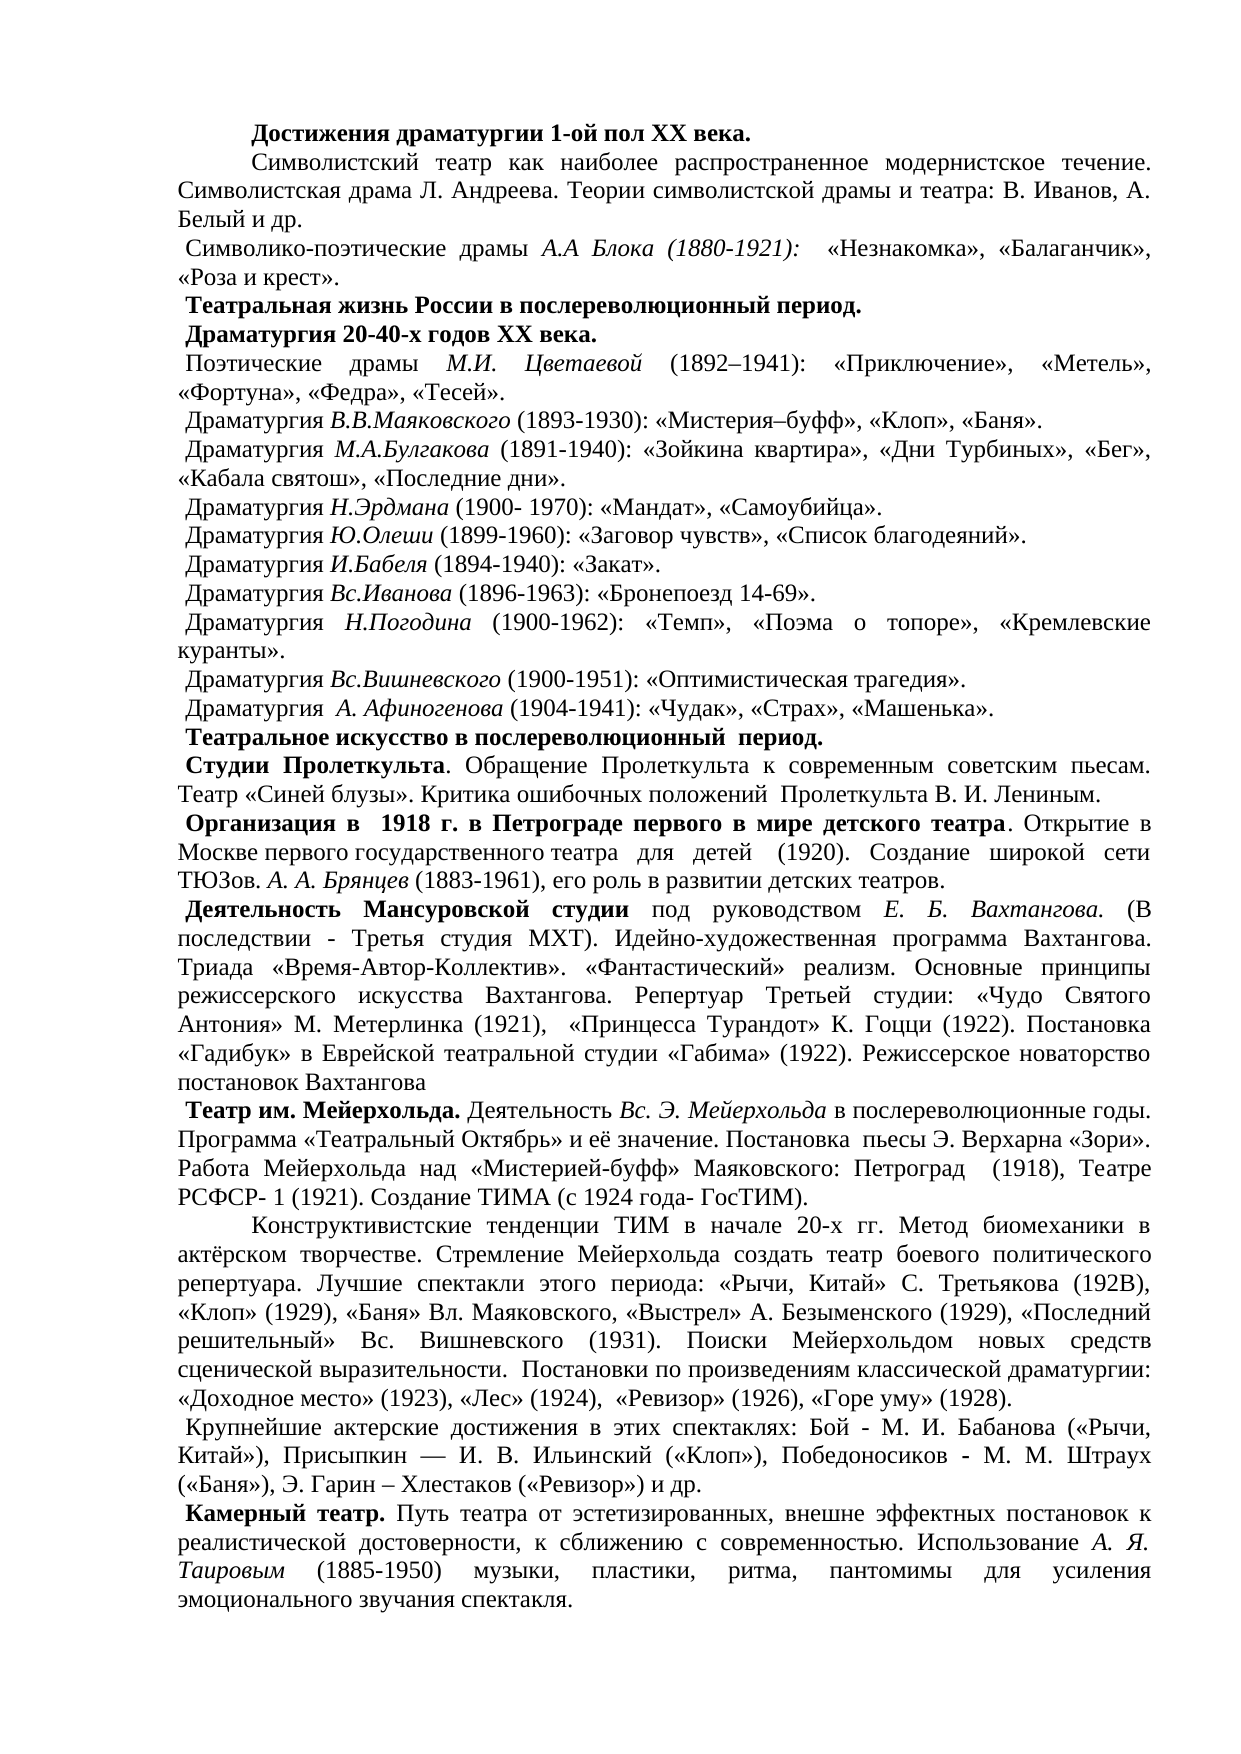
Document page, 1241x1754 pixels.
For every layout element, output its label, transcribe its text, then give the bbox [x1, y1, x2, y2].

text Достижения драматургии 1-ой пол ХХ века. [152, 118, 1152, 147]
text Драматургия В.В.Маяковского (1893-1930): «Мистерия–буфф», «Клоп», «Баня». [177, 406, 1152, 434]
text Крупнейшие актерские достижения в этих спектаклях: Бой - М. И. Бабанова («Рычи, Китай»), Присыпкин — И. В. Ильинский («Клоп»), Победоносиков - М. М. Штраух («Баня»), Э. Гарин – Хлестаков («Ревизор») и др. [177, 1412, 1152, 1498]
text Организация в . в Петрограде первого в мире детского театра. Открытие в Москве первого государственного театра для детей (1920). Создание широкой сети ТЮЗов. А. А. Брянцев (1883-1961), его роль в развитии детских театров. [177, 808, 1152, 894]
text Драматургия 20-40-х годов XX века. [177, 319, 1152, 348]
text Камерный театр. Путь театра от эстетизированных, внешне эффектных постановок к реалистической достоверности, к сближению с современностью. Использование А. Я. Таировым (1885-1950) музыки, пластики, ритма, пантомимы для усиления эмоционального звучания спектакля. [177, 1498, 1152, 1613]
text Конструктивистские тенденции ТИМ в начале 20-х гг. Метод биомеханики в актёрском творчестве. Стремление Мейерхольда создать театр боевого политического репертуара. Лучшие спектакли этого периода: «Рычи, Китай» С. Третьякова (192В), «Клоп» (1929), «Баня» Вл. Маяковского, «Выстрел» А. Безыменского (1929), «Последний решительный» Вс. Вишневского (1931). Поиски Мейерхольдом новых средств сценической выразительности. Постановки по произведениям классической драматургии: «Доходное место» (1923), «Лес» (1924), «Ревизор» (1926), «Горе уму» (1928). [177, 1211, 1152, 1412]
text Драматургия Вс.Вишневского (1900-1951): «Оптимистическая трагедия». [177, 664, 1152, 693]
text Символистский театр как наиболее распространенное модернистское течение. Символистская драма Л. Андреева. Теории символистской драмы и театра: В. Иванов, А. Белый и др. [177, 147, 1152, 233]
text Символико-поэтические драмы А.А Блока (1880-1921): «Незнакомка», «Балаганчик», «Роза и крест». [177, 233, 1152, 291]
text Драматургия Ю.Олеши (1899-1960): «Заговор чувств», «Список благодеяний». [177, 521, 1152, 549]
text Драматургия Н.Погодина (1900-1962): «Темп», «Поэма о топоре», «Кремлевские куранты». [177, 607, 1152, 664]
text Театральная жизнь России в послереволюционный период. [177, 291, 1152, 319]
text Деятельность Мансуровской студии под руководством Е. Б. Вахтангова. (В последствии - Третья студия МХТ). Идейно-художественная программа Вахтангова. Триада «Время-Автор-Коллектив». «Фантастический» реализм. Основные принципы режиссерского искусства Вахтангова. Репертуар Третьей студии: «Чудо Святого Антония» М. Метерлинка (1921), «Принцесса Турандот» К. Гоцци (1922). Постановка «Гадибук» в Еврейской театральной студии «Габима» (1922). Режиссерское новаторство постановок Вахтангова [177, 894, 1152, 1096]
text Театр им. Мейерхольда. Деятельность Вс. Э. Мейерхольда в послереволюционные годы. Программа «Театральный Октябрь» и её значение. Постановка пьесы Э. Верхарна «Зори». Работа Мейерхольда над «Мистерией-буфф» Маяковского: Петроград (1918), Театре РСФСР- 1 (1921). Создание ТИМА (с 1924 года- ГосТИМ). [177, 1096, 1152, 1211]
text Драматургия Н.Эрдмана (1900- 1970): «Мандат», «Самоубийца». [177, 492, 1152, 521]
text Поэтические драмы М.И. Цветаевой (1892–1941): «Приключение», «Метель», «Фортуна», «Федра», «Тесей». [177, 348, 1152, 406]
text Драматургия И.Бабеля (1894-1940): «Закат». [177, 549, 1152, 578]
text Драматургия А. Афиногенова (1904-1941): «Чудак», «Страх», «Машенька». [177, 693, 1152, 722]
text Драматургия М.А.Булгакова (1891-1940): «Зойкина квартира», «Дни Турбиных», «Бег», «Кабала святош», «Последние дни». [177, 434, 1152, 492]
text Студии Пролеткульта. Обращение Пролеткульта к современным советским пьесам. Театр «Синей блузы». Критика ошибочных положений Пролеткульта В. И. Лениным. [177, 751, 1152, 808]
text Драматургия Вс.Иванова (1896-1963): «Бронепоезд 14-69». [177, 578, 1152, 607]
text Театральное искусство в послереволюционный период. [177, 722, 1152, 751]
